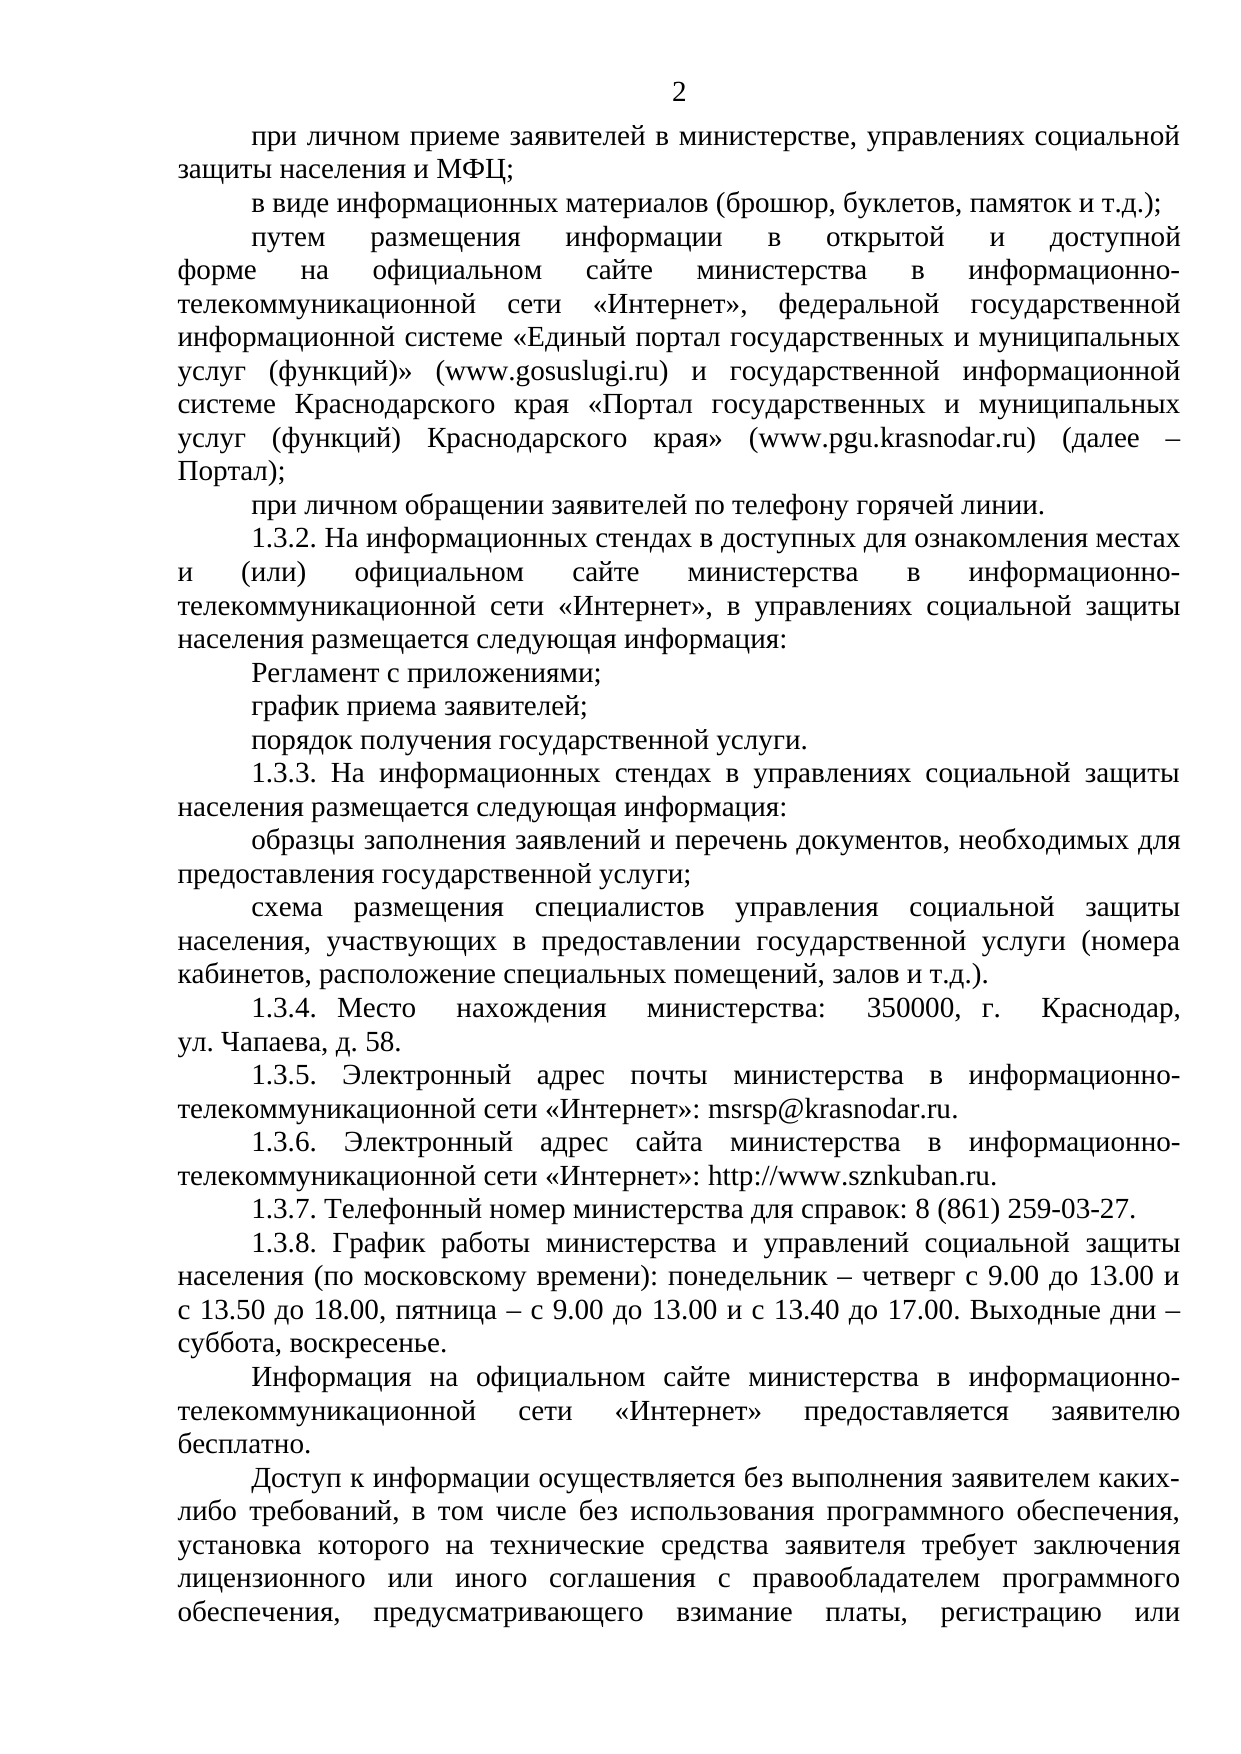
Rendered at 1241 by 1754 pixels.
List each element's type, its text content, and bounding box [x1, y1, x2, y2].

text путем размещения информации в открытой и доступной форме на официальном сайте министерства в информационно-телекоммуникационной сети «Интернет», федеральной государственной информационной системе «Единый портал государственных и муниципальных услуг (функций)» (www.gosuslugi.ru) и государственной информационной системе Краснодарского края «Портал государственных и муниципальных услуг (функций) Краснодарского края» (www.pgu.krasnodar.ru) (далее – Портал); [177, 219, 1181, 487]
text 1.3.5. Электронный адрес почты министерства в информационно-телекоммуникационной сети «Интернет»: msrsp@krasnodar.ru. [177, 1057, 1181, 1124]
text 1.3.3. На информационных стендах в управлениях социальной защиты населения размещается следующая информация: [177, 755, 1181, 822]
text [177, 1460, 1181, 1627]
text Информация на официальном сайте министерства в информационно-телекоммуникационной сети «Интернет» предоставляется заявителю бесплатно. [177, 1359, 1181, 1460]
text Регламент с приложениями; [177, 655, 1181, 688]
text образцы заполнения заявлений и перечень документов, необходимых для предоставления государственной услуги; [177, 822, 1181, 889]
text 1.3.7. Телефонный номер министерства для справок: 8 (861) 259-03-27. [177, 1191, 1181, 1225]
text 1.3.4. Место нахождения министерства: 350000, г. Краснодар, ул. Чапаева, д. 58. [177, 990, 1181, 1057]
text график приема заявителей; [177, 688, 1181, 722]
text порядок получения государственной услуги. [177, 722, 1181, 755]
text 1.3.6. Электронный адрес сайта министерства в информационно-телекоммуникационной сети «Интернет»: http://www.sznkuban.ru. [177, 1124, 1181, 1191]
text при личном обращении заявителей по телефону горячей линии. [177, 487, 1181, 521]
text в виде информационных материалов (брошюр, буклетов, памяток и т.д.); [177, 185, 1181, 219]
text 1.3.2. На информационных стендах в доступных для ознакомления местах и (или) официальном сайте министерства в информационно-телекоммуникационной сети «Интернет», в управлениях социальной защиты населения размещается следующая информация: [177, 521, 1181, 655]
text схема размещения специалистов управления социальной защиты населения, участвующих в предоставлении государственной услуги (номера кабинетов, расположение специальных помещений, залов и т.д.). [177, 889, 1181, 990]
text 1.3.8. График работы министерства и управлений социальной защиты населения (по московскому времени): понедельник – четверг с 9.00 до 13.00 и с 13.50 до 18.00, пятница – с 9.00 до 13.00 и с 13.40 до 17.00. Выходные дни – суббота, воскресенье. [177, 1225, 1181, 1359]
text при личном приеме заявителей в министерстве, управлениях социальной защиты населения и МФЦ; [177, 118, 1181, 185]
